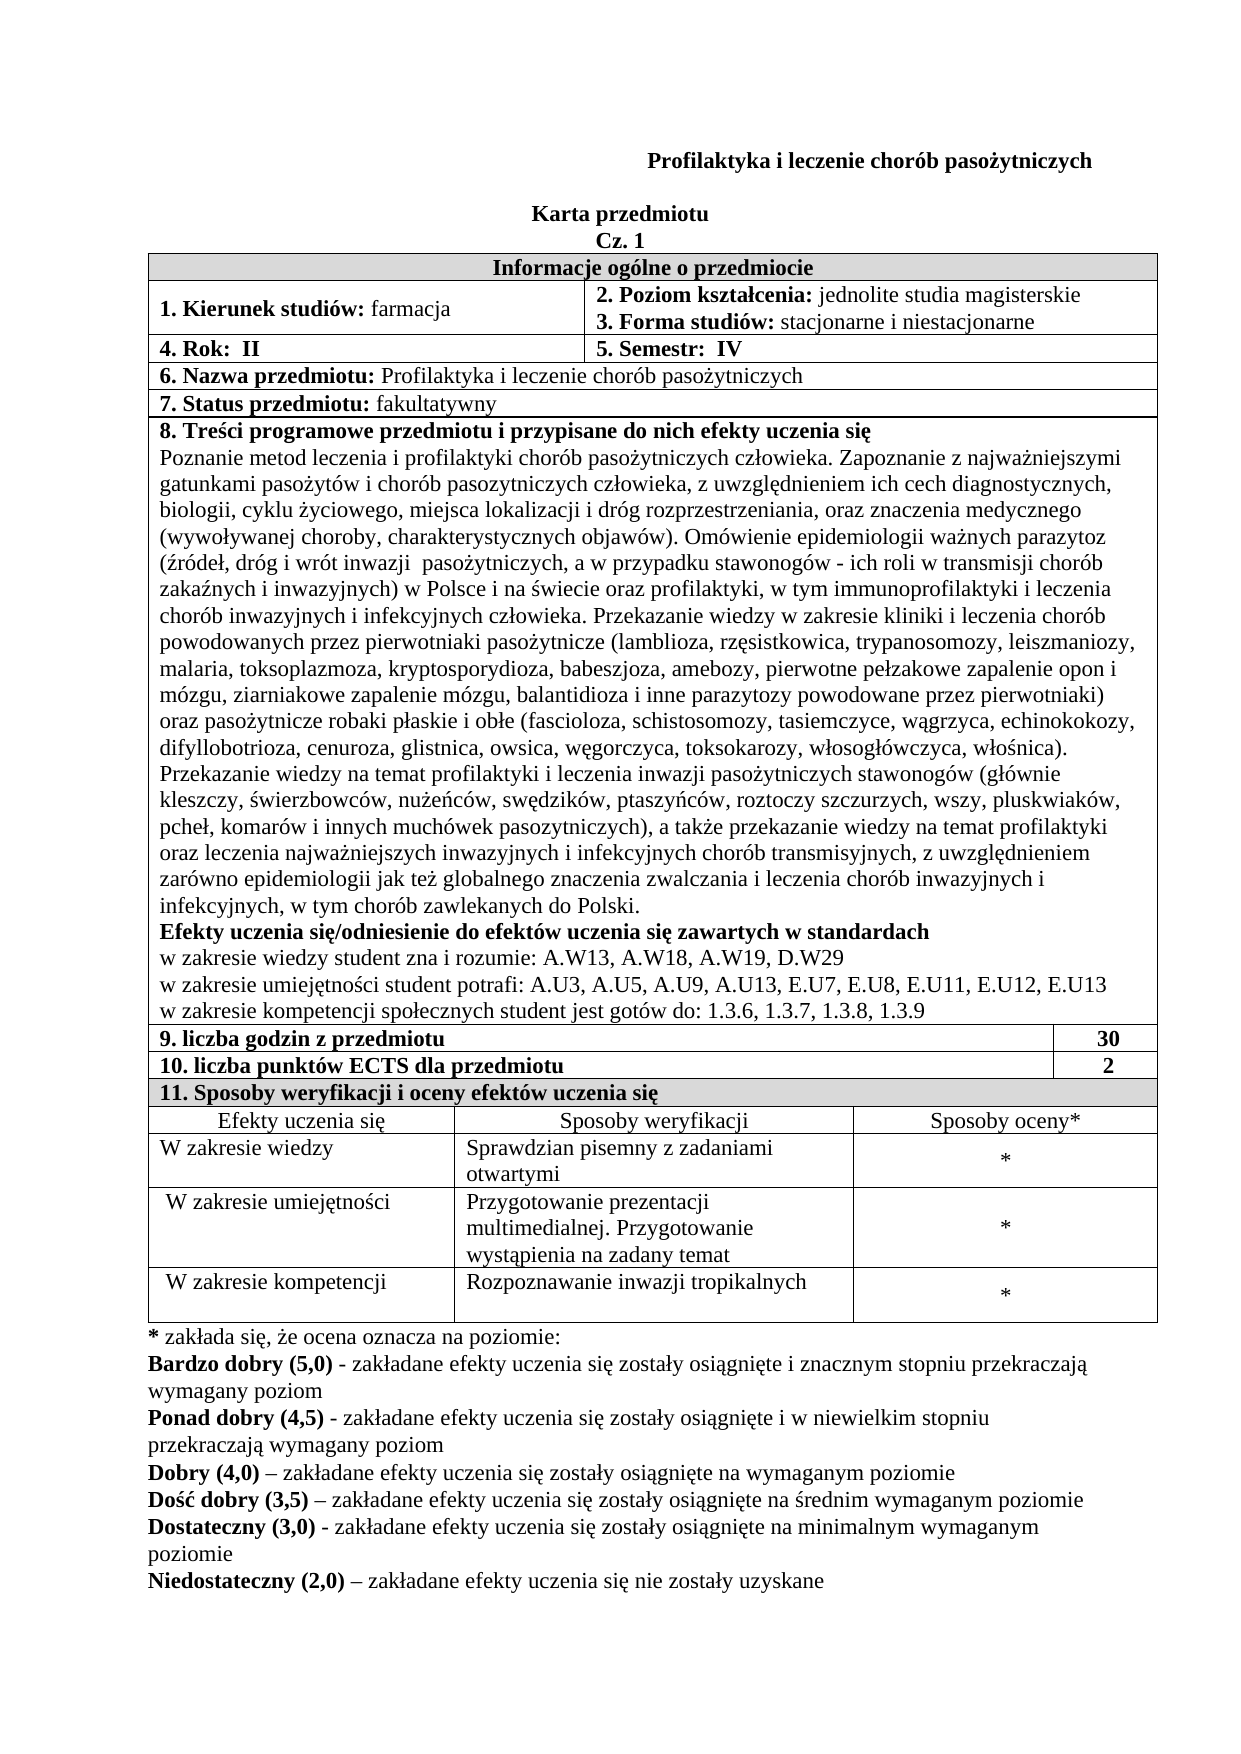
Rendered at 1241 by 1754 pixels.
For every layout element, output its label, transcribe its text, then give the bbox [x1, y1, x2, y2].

table_cell 7. Status przedmiotu: fakultatywny [149, 390, 1157, 416]
table_cell Przygotowanie prezentacji multimedialnej. Przygotowanie wystąpienia na zadany temat [455, 1188, 853, 1267]
table_cell 8. Treści programowe przedmiotu i przypisane do nich efekty uczenia się [149, 418, 1157, 444]
table_cell W zakresie wiedzy [149, 1134, 454, 1187]
table_cell * [854, 1268, 1157, 1322]
table_cell Rozpoznawanie inwazji tropikalnych [455, 1268, 853, 1322]
text Dość dobry (3,5) – zakładane efekty uczenia się zostały osiągnięte na średnim wymaganym poziomie [148, 1485, 1093, 1512]
table_cell Sposoby oceny* [854, 1107, 1157, 1133]
table_cell Sprawdzian pisemny z zadaniami otwartymi [455, 1134, 853, 1187]
table_cell 30 [1054, 1025, 1157, 1051]
table_cell 5. Semestr: IV [585, 335, 1157, 362]
table_cell Efekty uczenia się [149, 1107, 454, 1133]
table_header Informacje ogólne o przedmiocie [149, 254, 1157, 280]
text Dobry (4,0) – zakładane efekty uczenia się zostały osiągnięte na wymaganym poziomie [148, 1458, 1093, 1485]
text Bardzo dobry (5,0) - zakładane efekty uczenia się zostały osiągnięte i znacznym stopniu przekraczają wymagany poziom [148, 1349, 1093, 1404]
table_cell Poznanie metod leczenia i profilaktyki chorób pasożytniczych człowieka. Zapoznanie z najważniejszymi gatunkami pasożytów i chorób pasozytniczych człowieka, z uwzględnieniem ich cech diagnostycznych, biologii, cyklu życiowego, miejsca lokalizacji i dróg rozprzestrzeniania, oraz znaczenia medycznego (wywoływanej choroby, charakterystycznych objawów). Omówienie epidemiologii ważnych parazytoz (źródeł, dróg i wrót inwazji pasożytniczych, a w przypadku stawonogów - ich roli w transmisji chorób zakaźnych i inwazyjnych) w Polsce i na świecie oraz profilaktyki, w tym immunoprofilaktyki i leczenia chorób inwazyjnych i infekcyjnych człowieka. Przekazanie wiedzy w zakresie kliniki i leczenia chorób powodowanych przez pierwotniaki pasożytnicze (lamblioza, rzęsistkowica, trypanosomozy, leiszmaniozy, malaria, toksoplazmoza, kryptosporydioza, babeszjoza, amebozy, pierwotne pełzakowe zapalenie opon i mózgu, ziarniakowe zapalenie mózgu, balantidioza i inne parazytozy powodowane przez pierwotniaki) oraz pasożytnicze robaki płaskie i obłe (fascioloza, schistosomozy, tasiemczyce, wągrzyca, echinokokozy, difyllobotrioza, cenuroza, glistnica, owsica, węgorczyca, toksokarozy, włosogłówczyca, włośnica). Przekazanie wiedzy na temat profilaktyki i leczenia inwazji pasożytniczych stawonogów (głównie kleszczy, świerzbowców, nużeńców, swędzików, ptaszyńców, roztoczy szczurzych, wszy, pluskwiaków, pcheł, komarów i innych muchówek pasozytniczych), a także przekazanie wiedzy na temat profilaktyki oraz leczenia najważniejszych inwazyjnych i infekcyjnych chorób transmisyjnych, z uwzględnieniem zarówno epidemiologii jak też globalnego znaczenia zwalczania i leczenia chorób inwazyjnych i infekcyjnych, w tym chorób zawlekanych do Polski. Efekty uczenia się/odniesienie do efektów uczenia się zawartych w standardach w zakresie wiedzy student zna i rozumie: A.W13, A.W18, A.W19, D.W29 w zakresie umiejętności student potrafi: A.U3, A.U5, A.U9, A.U13, E.U7, E.U8, E.U11, E.U12, E.U13 w zakresie kompetencji społecznych student jest gotów do: 1.3.6, 1.3.7, 1.3.8, 1.3.9 [149, 444, 1157, 1023]
text Ponad dobry (4,5) - zakładane efekty uczenia się zostały osiągnięte i w niewielkim stopniu przekraczają wymagany poziom [148, 1404, 1093, 1458]
text Dostateczny (3,0) - zakładane efekty uczenia się zostały osiągnięte na minimalnym wymaganym poziomie [148, 1512, 1093, 1566]
table_cell Sposoby weryfikacji [455, 1107, 853, 1133]
table_cell 1. Kierunek studiów: farmacja [149, 281, 584, 334]
text * zakłada się, że ocena oznacza na poziomie: [148, 1323, 1093, 1349]
table_cell 10. liczba punktów ECTS dla przedmiotu [149, 1052, 1053, 1078]
table_cell W zakresie umiejętności [149, 1188, 454, 1267]
text Profilaktyka i leczenie chorób pasożytniczych [148, 148, 1093, 174]
table_cell W zakresie kompetencji [149, 1268, 454, 1322]
table_cell * [854, 1134, 1157, 1187]
table_cell 11. Sposoby weryfikacji i oceny efektów uczenia się [149, 1079, 1157, 1106]
table_cell 9. liczba godzin z przedmiotu [149, 1025, 1053, 1051]
table_cell 2. Poziom kształcenia: jednolite studia magisterskie 3. Forma studiów: stacjonarne i niestacjonarne [585, 281, 1157, 334]
table_cell 4. Rok: II [149, 335, 584, 362]
text Cz. 1 [148, 227, 1093, 253]
table_cell 2 [1054, 1052, 1157, 1078]
text Niedostateczny (2,0) – zakładane efekty uczenia się nie zostały uzyskane [148, 1566, 1093, 1593]
text Karta przedmiotu [148, 200, 1093, 227]
table_cell 6. Nazwa przedmiotu: Profilaktyka i leczenie chorób pasożytniczych [149, 363, 1157, 389]
table_cell * [854, 1188, 1157, 1267]
